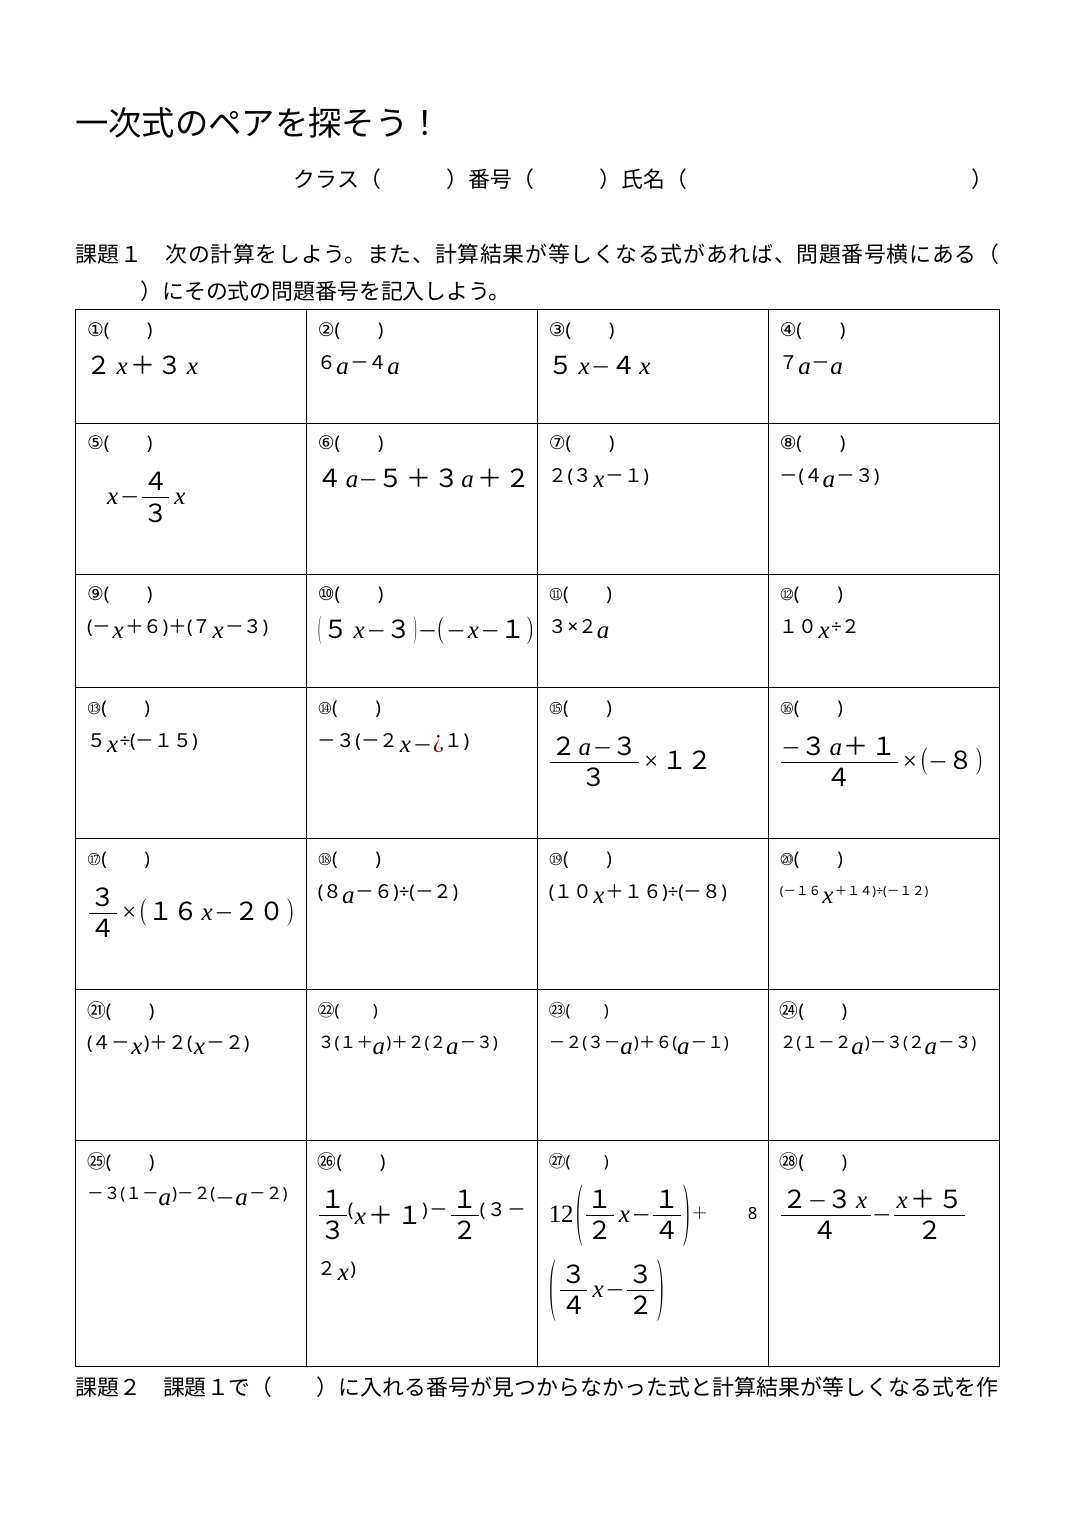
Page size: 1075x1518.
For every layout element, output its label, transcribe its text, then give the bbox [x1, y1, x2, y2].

table_cell ㉕( ) －３(１－)－２(－２) [76, 1141, 306, 1366]
text クラス（ ）番号（ ）氏名（ ） [75, 159, 1000, 196]
table_cell ㉖( ) ()－(３－２) [307, 1141, 537, 1366]
table_cell ㉒( ) ３(１＋)＋２(２－３) [307, 990, 537, 1140]
table_cell ㉑( ) (４－)＋２(－２) [76, 990, 306, 1140]
text 一次式のペアを探そう！ [75, 84, 1000, 159]
table_header ①( ) [76, 310, 306, 422]
table_cell ㉔( ) ２(１－２)－３(２－３) [769, 990, 999, 1140]
table_cell ⑥( ) [307, 424, 537, 573]
text 課題１ 次の計算をしよう。また、計算結果が等しくなる式があれば、問題番号横にある（ ）にその式の問題番号を記入しよう。 [75, 234, 1000, 309]
table_cell ⑰( ) [76, 839, 306, 989]
table_cell ⑫( ) １０÷２ [769, 575, 999, 687]
table_header ③( ) [538, 310, 768, 422]
table_header ②( ) ６－４ [307, 310, 537, 422]
table_cell ⑬( ) ５÷(－１５) [76, 688, 306, 838]
table_cell ⑪( ) ３×２ [538, 575, 768, 687]
table_header ④( ) ７－ [769, 310, 999, 422]
table_cell ⑮( ) [538, 688, 768, 838]
table_cell ㉗( ) ＋8 [538, 1141, 768, 1366]
table_cell ㉓( ) －２(３－)＋６(－１) [538, 990, 768, 1140]
table_cell ⑯( ) [769, 688, 999, 838]
table_cell ⑭( ) －３(－２１) [307, 688, 537, 838]
table_cell ⑱( ) (８－６)÷(－２) [307, 839, 537, 989]
table_cell ⑩( ) [307, 575, 537, 687]
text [75, 1367, 1000, 1405]
table_cell ⑳( ) (－１６＋１４)÷(－１２) [769, 839, 999, 989]
table_cell ⑦( ) ２(３－１) [538, 424, 768, 573]
table_cell ㉘( ) [769, 1141, 999, 1366]
table_cell ⑲( ) (１０＋１６)÷(－８) [538, 839, 768, 989]
table_cell ⑤( ) [76, 424, 306, 573]
table_cell ⑧( ) －(４－３) [769, 424, 999, 573]
table_cell ⑨( ) (－＋６)＋(７－３) [76, 575, 306, 687]
